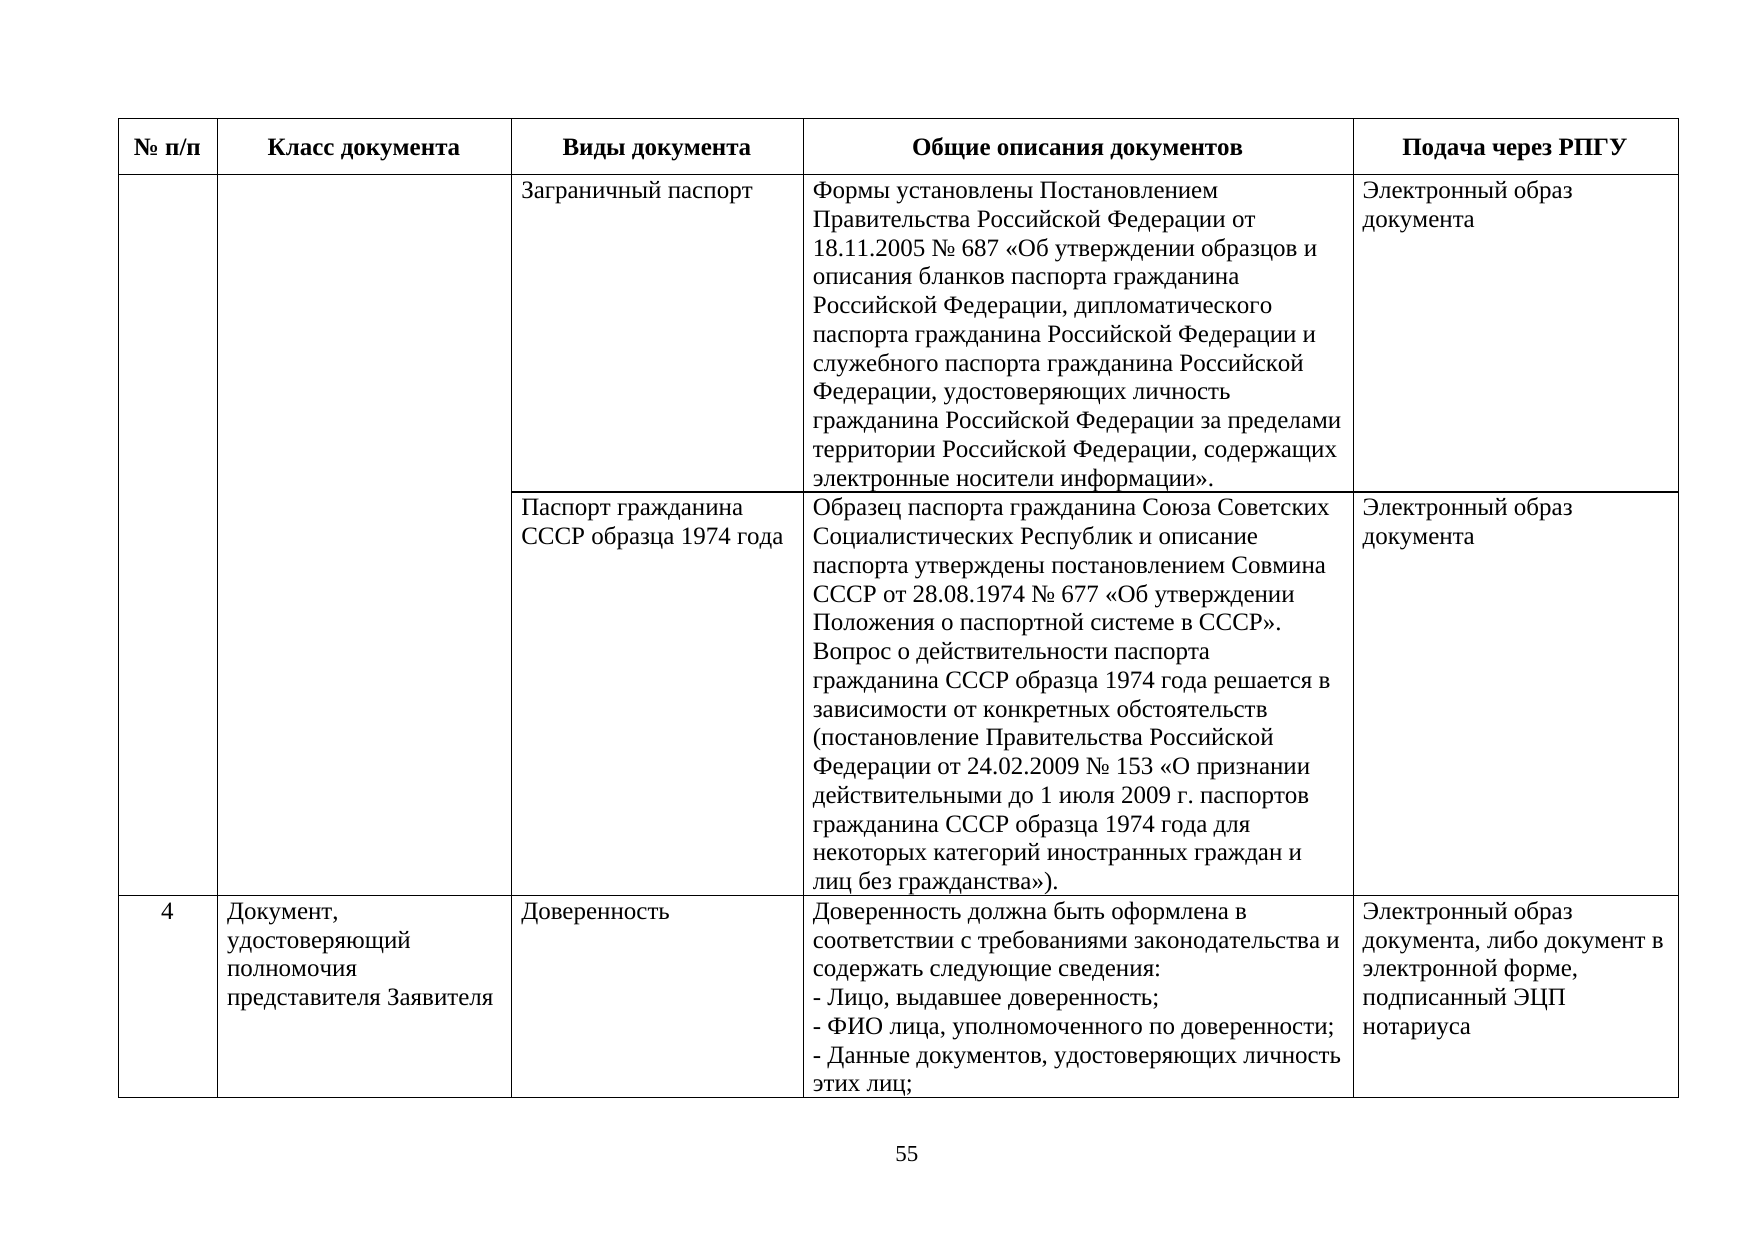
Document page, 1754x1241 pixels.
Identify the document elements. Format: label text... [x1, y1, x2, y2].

table_cell Электронный образ документа [1354, 175, 1678, 491]
table_header Виды документа [512, 119, 803, 174]
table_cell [804, 175, 1353, 491]
table_cell Образец паспорта гражданина Союза Советских Социалистических Республик и описание паспорта утверждены постановлением Совмина СССР от 28.08.1974 № 677 «Об утверждении Положения о паспортной системе в СССР». Вопрос о действительности паспорта гражданина СССР образца 1974 года решается в зависимости от конкретных обстоятельств (постановление Правительства Российской Федерации от 24.02.2009 № 153 «О признании действительными до 1 июля 2009 г. паспортов гражданина СССР образца 1974 года для некоторых категорий иностранных граждан и лиц без гражданства»). [804, 493, 1353, 895]
table_cell Электронный образ документа [1354, 493, 1678, 895]
table_header Общие описания документов [804, 119, 1353, 174]
table_header № п/п [119, 119, 217, 174]
table_cell 4 [119, 896, 217, 1097]
table_cell Заграничный паспорт [512, 175, 803, 491]
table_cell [804, 896, 1353, 1097]
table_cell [218, 896, 511, 1097]
table_header Подача через РПГУ [1354, 119, 1678, 174]
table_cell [1354, 896, 1678, 1097]
table_cell Паспорт гражданина СССР образца 1974 года [512, 493, 803, 895]
table_cell Доверенность [512, 896, 803, 1097]
table_header Класс документа [218, 119, 511, 174]
